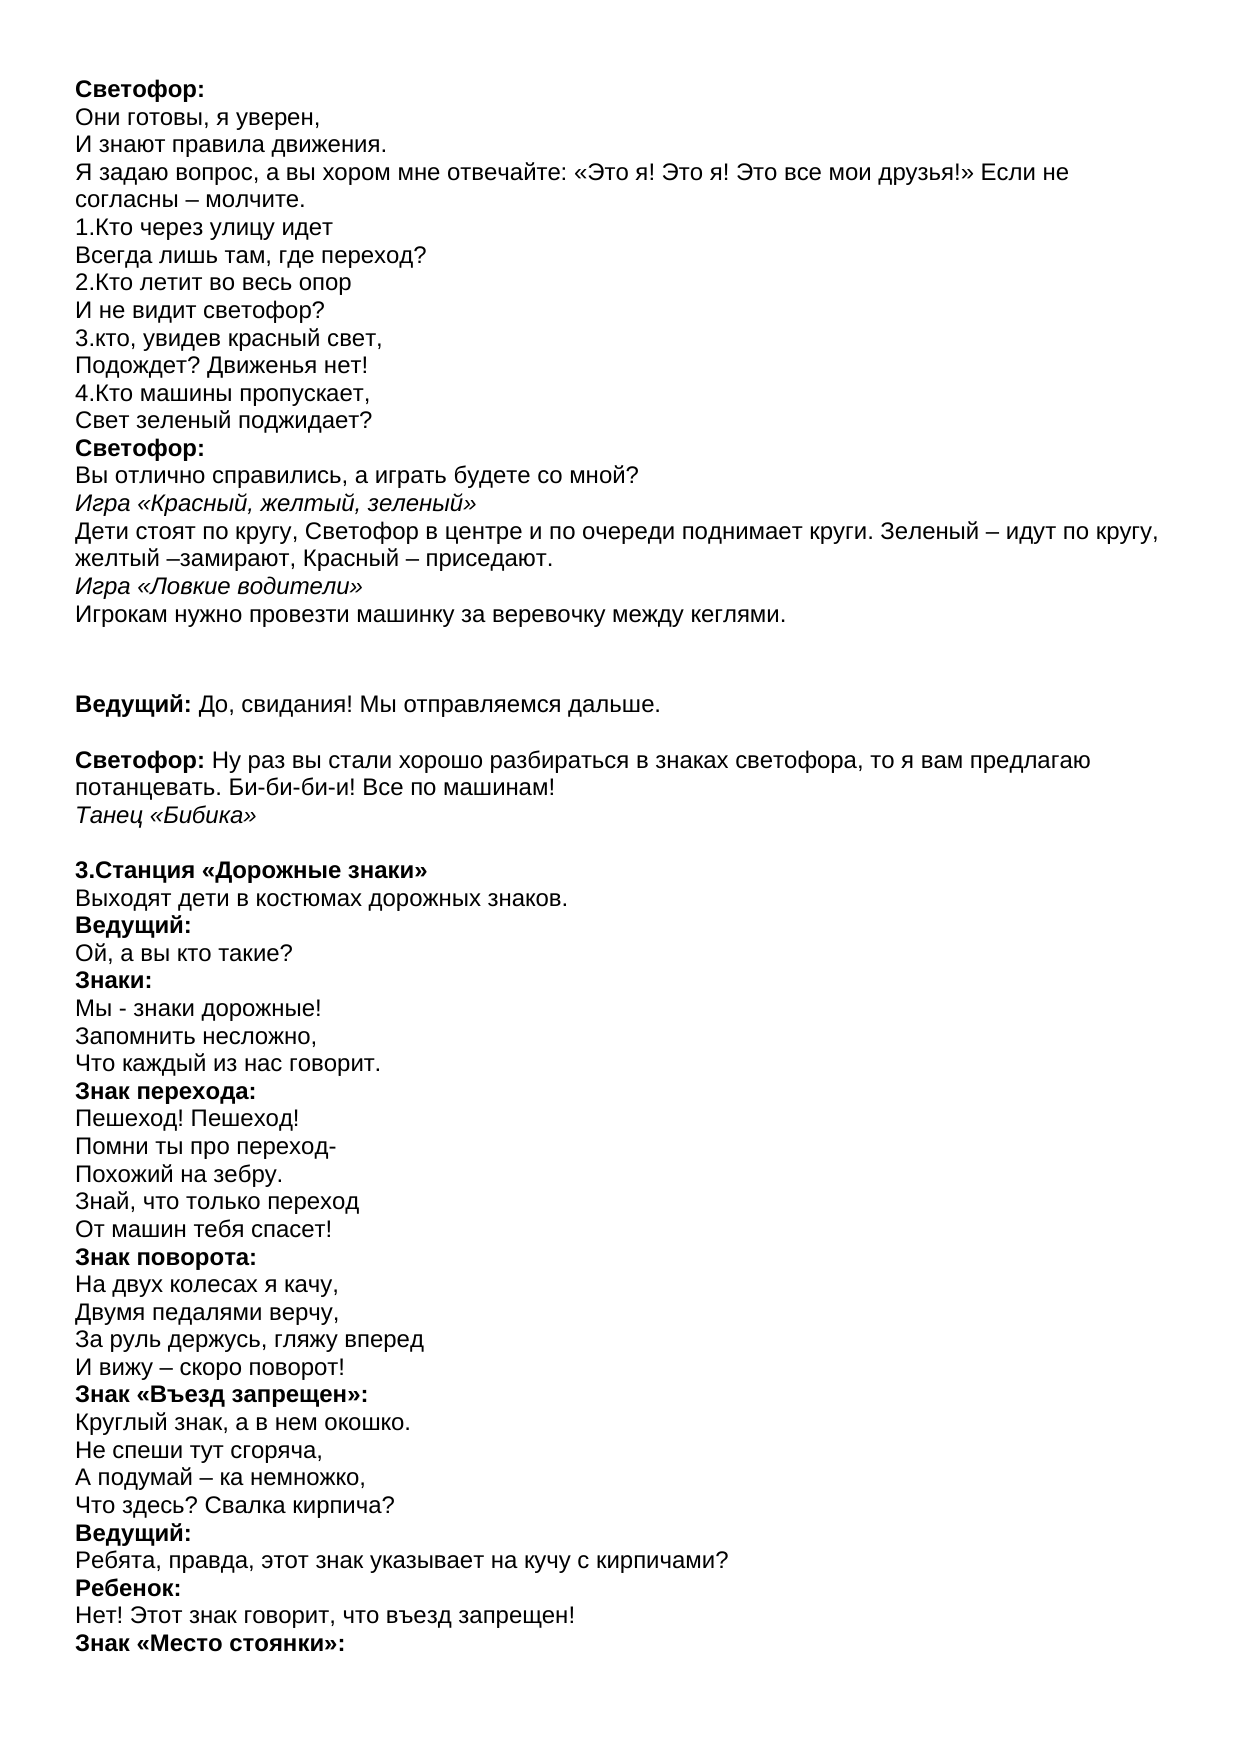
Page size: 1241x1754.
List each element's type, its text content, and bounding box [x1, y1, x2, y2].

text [75, 746, 1165, 1656]
text Ведущий: До, свидания! Мы отправляемся дальше. [75, 662, 1165, 746]
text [75, 75, 1165, 627]
